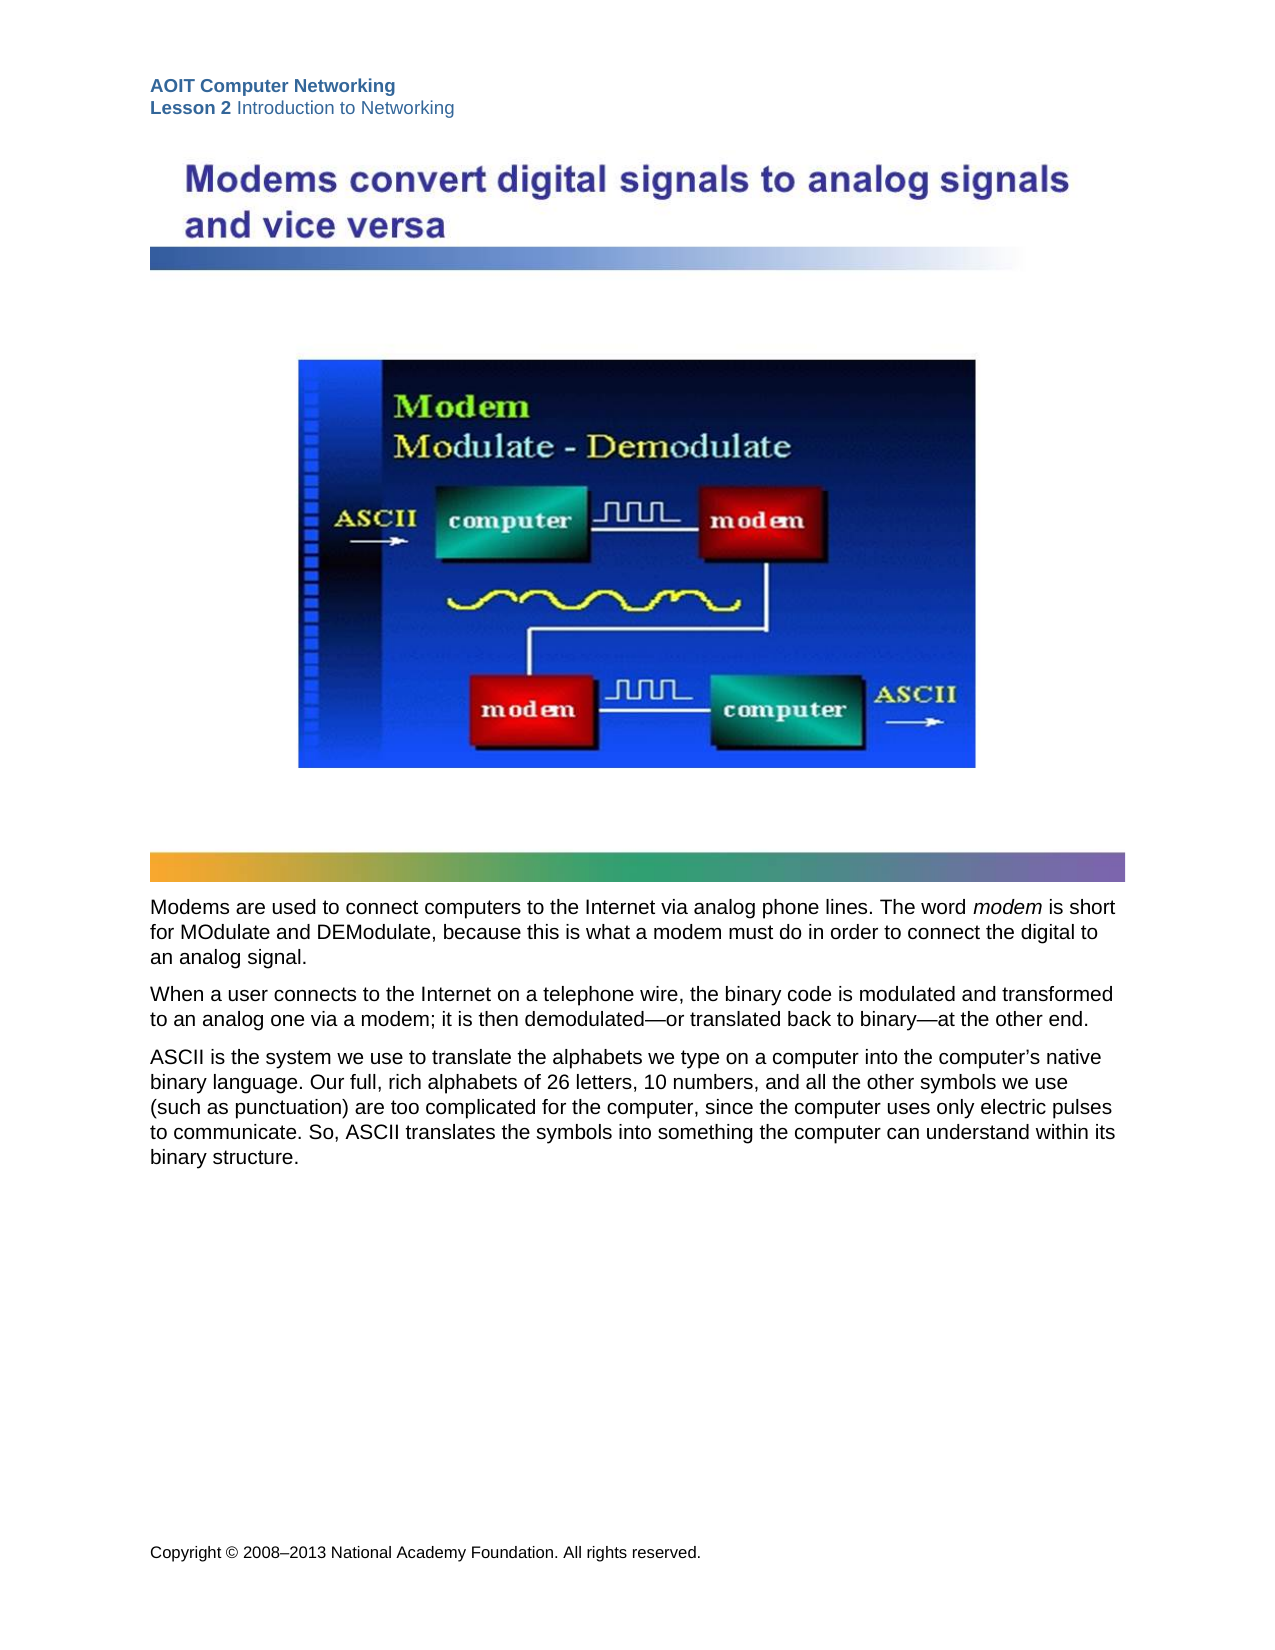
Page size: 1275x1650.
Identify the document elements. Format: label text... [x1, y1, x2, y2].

text ASCII is the system we use to translate the alphabets we type on a computer into the computer’s native binary language. Our full, rich alphabets of 26 letters, 10 numbers, and all the other symbols we use (such as punctuation) are too complicated for the computer, since the computer uses only electric pulses to communicate. So, ASCII translates the symbols into something the computer can understand within its binary structure. [150, 1044, 1125, 1169]
text Modems are used to connect computers to the Internet via analog phone lines. The word modem is short for MOdulate and DEModulate, because this is what a modem must do in order to connect the digital to an analog signal. [150, 894, 1125, 969]
text When a user connects to the Internet on a telephone wire, the binary code is modulated and transformed to an analog one via a modem; it is then demodulated—or translated back to binary—at the other end. [150, 981, 1125, 1031]
picture [150, 150, 1125, 882]
